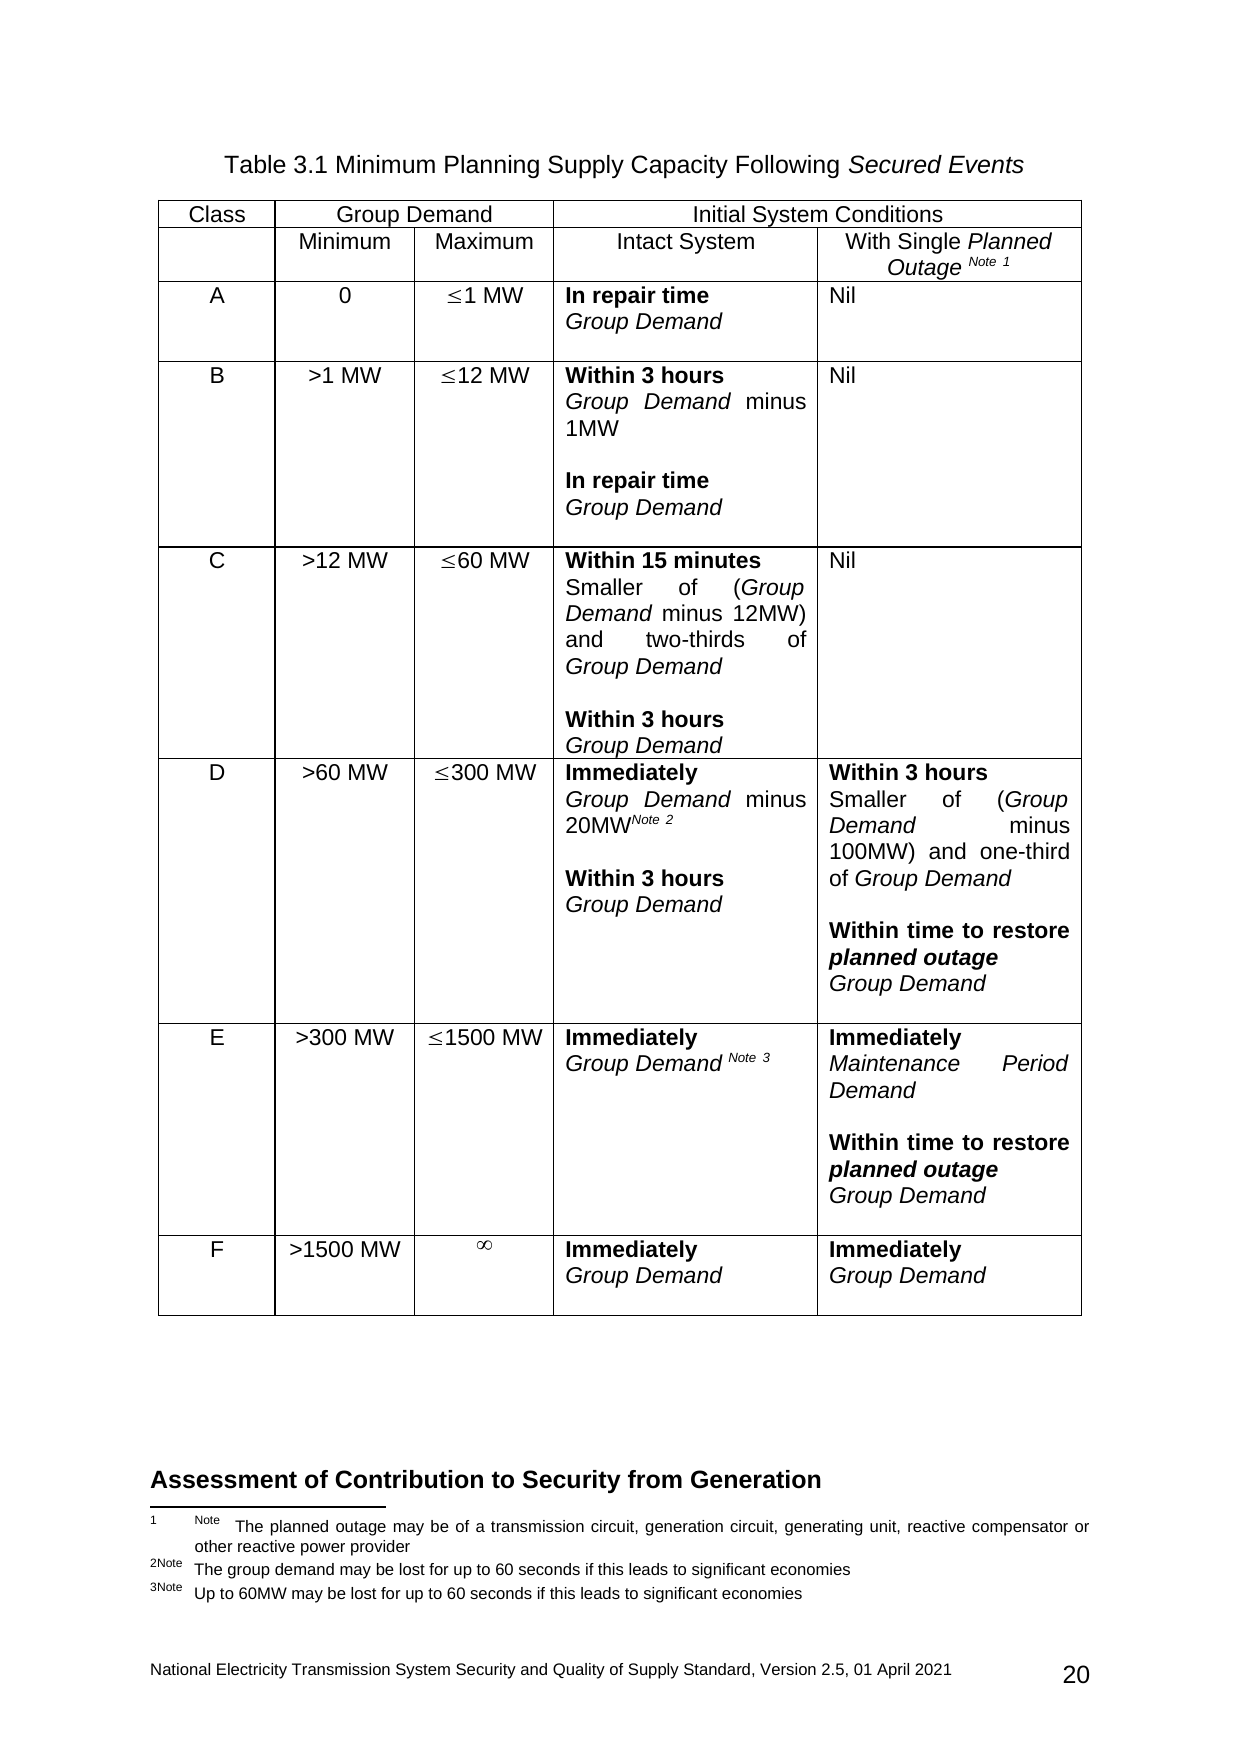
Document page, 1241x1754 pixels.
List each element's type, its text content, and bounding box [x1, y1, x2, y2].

table_cell With Single Planned Outage Note [818, 228, 1081, 281]
table_cell >1500 MW [276, 1236, 414, 1315]
table_cell Nil [818, 548, 1081, 758]
table_cell [159, 228, 274, 281]
table_cell Nil [818, 282, 1081, 361]
table_cell 12 MW [415, 362, 553, 546]
table_header Group Demand [276, 201, 553, 227]
table_cell >12 MW [276, 548, 414, 758]
table_cell Intact System [554, 228, 817, 281]
table_cell Immediately Maintenance Period Demand Within time to restore planned outage Group Demand [818, 1024, 1081, 1235]
table_cell D [159, 759, 274, 1023]
table_header Class [159, 201, 274, 227]
table_cell 1500 MW [415, 1024, 553, 1235]
table_cell Immediately Group Demand Note [554, 1024, 817, 1235]
table_cell E [159, 1024, 274, 1235]
text Table 3.1 Minimum Planning Supply Capacity Following Secured Events [224, 150, 1090, 179]
table_cell 0 [276, 282, 414, 361]
table_cell Minimum [276, 228, 414, 281]
table_cell Immediately Group Demand minus 20MWNote Within 3 hours Group Demand [554, 759, 817, 1023]
table_cell [415, 1236, 553, 1315]
table_header Initial System Conditions [554, 201, 1081, 227]
table_cell 300 MW [415, 759, 553, 1023]
table_cell 60 MW [415, 548, 553, 758]
table_cell >1 MW [276, 362, 414, 546]
table_cell Maximum [415, 228, 553, 281]
table_cell F [159, 1236, 274, 1315]
table_cell In repair time Group Demand [554, 282, 817, 361]
table_cell C [159, 548, 274, 758]
table_cell 1 MW [415, 282, 553, 361]
table_cell Within 3 hours Smaller of (Group Demand minus 100MW) and one-third of Group Demand Within time to restore planned outage Group Demand [818, 759, 1081, 1023]
text Assessment of Contribution to Security from Generation [150, 1464, 1090, 1493]
table_cell B [159, 362, 274, 546]
table_cell Within 15 minutes Smaller of (Group Demand minus 12MW) and two-thirds of Group Demand Within 3 hours Group Demand [554, 548, 817, 758]
table_cell Immediately Group Demand [554, 1236, 817, 1315]
table_cell Nil [818, 362, 1081, 546]
table_cell >60 MW [276, 759, 414, 1023]
table_cell Within 3 hours Group Demand minus 1MW In repair time Group Demand [554, 362, 817, 546]
table_cell Immediately Group Demand [818, 1236, 1081, 1315]
table_cell A [159, 282, 274, 361]
table_cell >300 MW [276, 1024, 414, 1235]
